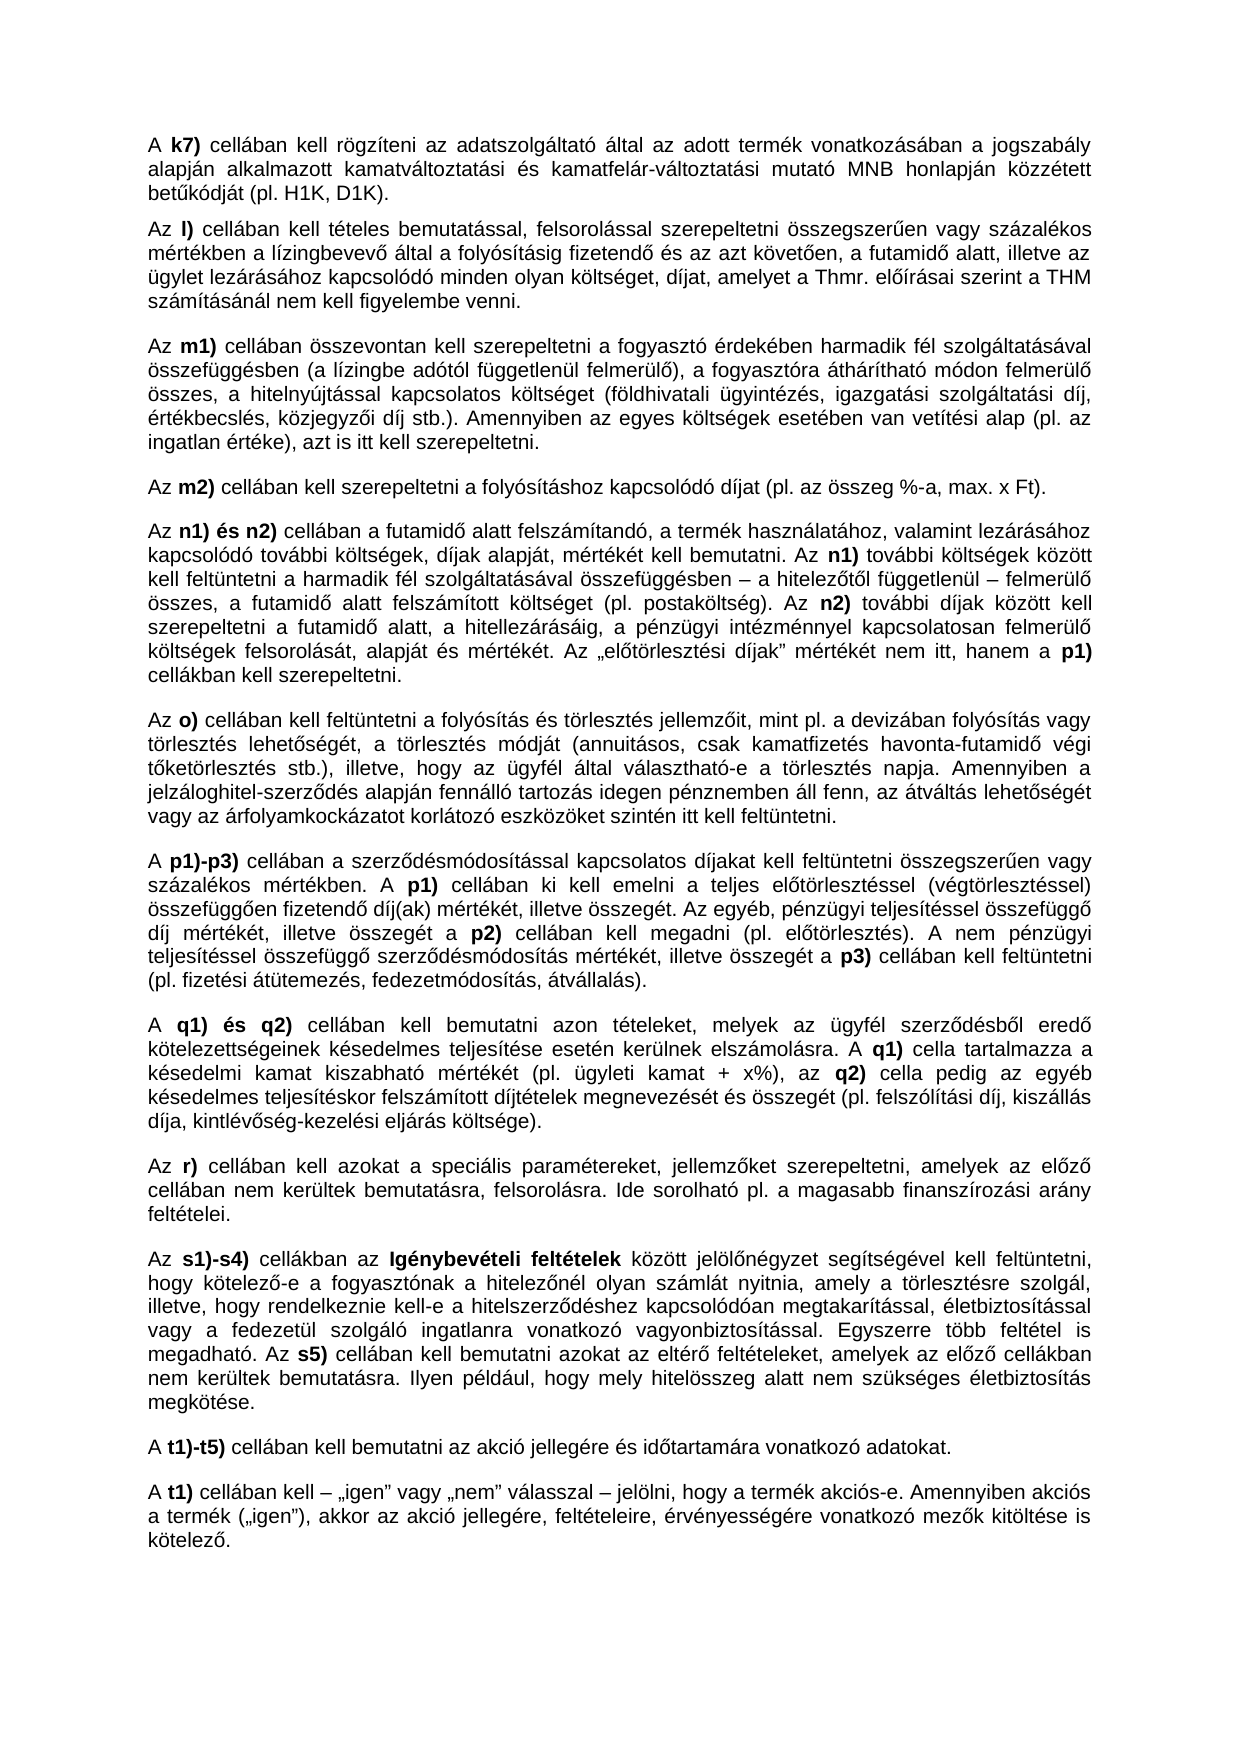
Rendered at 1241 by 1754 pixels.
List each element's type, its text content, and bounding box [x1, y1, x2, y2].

text A k7) cellában kell rögzíteni az adatszolgáltató által az adott termék vonatkozásában a jogszabály alapján alkalmazott kamatváltoztatási és kamatfelár-változtatási mutató MNB honlapján közzétett betűkódját (pl. H1K, D1K). [148, 133, 1092, 205]
text Az l) cellában kell tételes bemutatással, felsorolással szerepeltetni összegszerűen vagy százalékos mértékben a lízingbevevő által a folyósításig fizetendő és az azt követően, a futamidő alatt, illetve az ügylet lezárásához kapcsolódó minden olyan költséget, díjat, amelyet a Thmr. előírásai szerint a THM számításánál nem kell figyelembe venni. [148, 217, 1092, 313]
text A t1) cellában kell – „igen” vagy „nem” válasszal – jelölni, hogy a termék akciós-e. Amennyiben akciós a termék („igen”), akkor az akció jellegére, feltételeire, érvényességére vonatkozó mezők kitöltése is kötelező. [148, 1480, 1092, 1552]
text A t1)-t5) cellában kell bemutatni az akció jellegére és időtartamára vonatkozó adatokat. [148, 1435, 1092, 1459]
text Az s1)-s4) cellákban az Igénybevételi feltételek között jelölőnégyzet segítségével kell feltüntetni, hogy kötelező-e a fogyasztónak a hitelezőnél olyan számlát nyitnia, amely a törlesztésre szolgál, illetve, hogy rendelkeznie kell-e a hitelszerződéshez kapcsolódóan megtakarítással, életbiztosítással vagy a fedezetül szolgáló ingatlanra vonatkozó vagyonbiztosítással. Egyszerre több feltétel is megadható. Az s5) cellában kell bemutatni azokat az eltérő feltételeket, amelyek az előző cellákban nem kerültek bemutatásra. Ilyen például, hogy mely hitelösszeg alatt nem szükséges életbiztosítás megkötése. [148, 1246, 1092, 1414]
text Az n1) és n2) cellában a futamidő alatt felszámítandó, a termék használatához, valamint lezárásához kapcsolódó további költségek, díjak alapját, mértékét kell bemutatni. Az n1) további költségek között kell feltüntetni a harmadik fél szolgáltatásával összefüggésben – a hitelezőtől függetlenül – felmerülő összes, a futamidő alatt felszámított költséget (pl. postaköltség). Az n2) további díjak között kell szerepeltetni a futamidő alatt, a hitellezárásáig, a pénzügyi intézménnyel kapcsolatosan felmerülő költségek felsorolását, alapját és mértékét. Az „előtörlesztési díjak” mértékét nem itt, hanem a p1) cellákban kell szerepeltetni. [148, 519, 1092, 687]
text Az m1) cellában összevontan kell szerepeltetni a fogyasztó érdekében harmadik fél szolgáltatásával összefüggésben (a lízingbe adótól függetlenül felmerülő), a fogyasztóra áthárítható módon felmerülő összes, a hitelnyújtással kapcsolatos költséget (földhivatali ügyintézés, igazgatási szolgáltatási díj, értékbecslés, közjegyzői díj stb.). Amennyiben az egyes költségek esetében van vetítési alap (pl. az ingatlan értéke), azt is itt kell szerepeltetni. [148, 334, 1092, 454]
text A q1) és q2) cellában kell bemutatni azon tételeket, melyek az ügyfél szerződésből eredő kötelezettségeinek késedelmes teljesítése esetén kerülnek elszámolásra. A q1) cella tartalmazza a késedelmi kamat kiszabható mértékét (pl. ügyleti kamat + x%), az q2) cella pedig az egyéb késedelmes teljesítéskor felszámított díjtételek megnevezését és összegét (pl. felszólítási díj, kiszállás díja, kintlévőség-kezelési eljárás költsége). [148, 1013, 1092, 1133]
text Az r) cellában kell azokat a speciális paramétereket, jellemzőket szerepeltetni, amelyek az előző cellában nem kerültek bemutatásra, felsorolásra. Ide sorolható pl. a magasabb finanszírozási arány feltételei. [148, 1154, 1092, 1226]
text Az m2) cellában kell szerepeltetni a folyósításhoz kapcsolódó díjat (pl. az összeg %-a, max. x Ft). [148, 474, 1092, 498]
text Az o) cellában kell feltüntetni a folyósítás és törlesztés jellemzőit, mint pl. a devizában folyósítás vagy törlesztés lehetőségét, a törlesztés módját (annuitásos, csak kamatfizetés havonta-futamidő végi tőketörlesztés stb.), illetve, hogy az ügyfél által választható-e a törlesztés napja. Amennyiben a jelzáloghitel-szerződés alapján fennálló tartozás idegen pénznemben áll fenn, az átváltás lehetőségét vagy az árfolyamkockázatot korlátozó eszközöket szintén itt kell feltüntetni. [148, 708, 1092, 828]
text A p1)-p3) cellában a szerződésmódosítással kapcsolatos díjakat kell feltüntetni összegszerűen vagy százalékos mértékben. A p1) cellában ki kell emelni a teljes előtörlesztéssel (végtörlesztéssel) összefüggően fizetendő díj(ak) mértékét, illetve összegét. Az egyéb, pénzügyi teljesítéssel összefüggő díj mértékét, illetve összegét a p2) cellában kell megadni (pl. előtörlesztés). A nem pénzügyi teljesítéssel összefüggő szerződésmódosítás mértékét, illetve összegét a p3) cellában kell feltüntetni (pl. fizetési átütemezés, fedezetmódosítás, átvállalás). [148, 848, 1092, 992]
